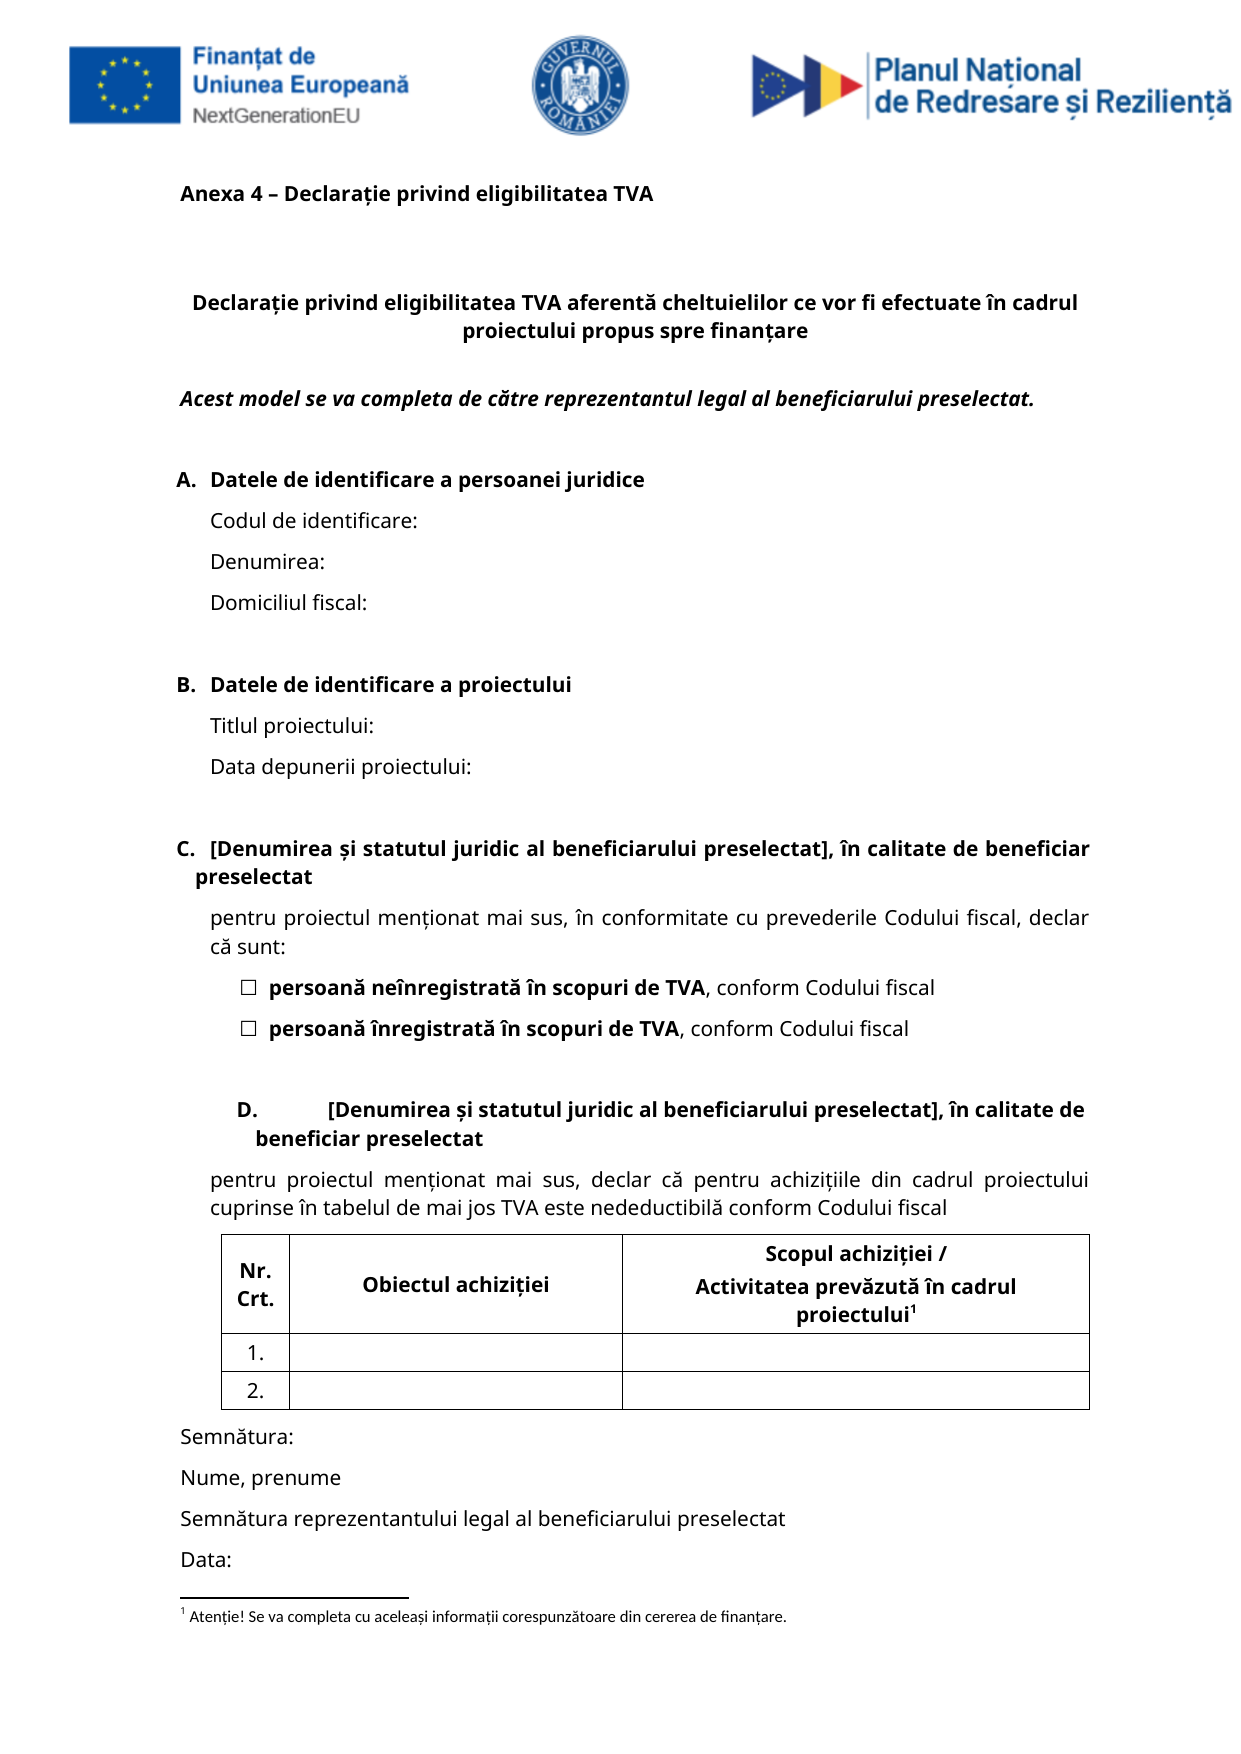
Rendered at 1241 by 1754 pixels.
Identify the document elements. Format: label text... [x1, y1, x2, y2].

text Data depunerii proiectului: [210, 752, 1090, 781]
text pentru proiectul menționat mai sus, în conformitate cu prevederile Codului fiscal, declar că sunt: [210, 903, 1090, 960]
text Data: [180, 1545, 1090, 1573]
picture [11, 14, 1239, 159]
text pentru proiectul menționat mai sus, declar că pentru achizițiile din cadrul proiectului cuprinse în tabelul de mai jos TVA este nedeductibilă conform Codului fiscal [210, 1165, 1090, 1222]
text Titlul proiectului: [210, 711, 1090, 739]
table_cell [623, 1372, 1089, 1409]
table_cell 2. [222, 1372, 289, 1409]
text persoană neînregistrată în scopuri de TVA, conform Codului fiscal [239, 973, 1090, 1001]
table_header Obiectul achiziției [290, 1235, 622, 1333]
text Domiciliul fiscal: [210, 588, 1090, 617]
text Denumirea: [210, 547, 1090, 576]
text Semnătura: [180, 1422, 1090, 1451]
table_cell 1. [222, 1334, 289, 1371]
list [Denumirea și statutul juridic al beneficiarului preselectat], în calitate de beneficiar preselectat [176, 834, 1090, 891]
list [Denumirea și statutul juridic al beneficiarului preselectat], în calitate de beneficiar preselectat [236, 1096, 1090, 1152]
text Semnătura reprezentantului legal al beneficiarului preselectat [180, 1504, 1090, 1533]
table_cell [290, 1372, 622, 1409]
text Anexa 4 – Declarație privind eligibilitatea TVA [180, 179, 1093, 207]
text Acest model se va completa de către reprezentantul legal al beneficiarului preselectat. [180, 384, 1090, 412]
table_cell [623, 1334, 1089, 1371]
table_header Scopul achiziției / Activitatea prevăzută în cadrul proiectului [623, 1235, 1089, 1333]
text persoană înregistrată în scopuri de TVA, conform Codului fiscal [239, 1014, 1090, 1042]
text Codul de identificare: [210, 506, 1090, 535]
table_cell [290, 1334, 622, 1371]
text Nume, prenume [180, 1463, 1090, 1492]
list Datele de identificare a persoanei juridice [176, 466, 1090, 494]
subtitle Declarație privind eligibilitatea TVA aferentă cheltuielilor ce vor fi efectuate în cadrul proiectului propus spre finanţare [180, 288, 1090, 345]
list Datele de identificare a proiectului [176, 670, 1090, 699]
table_header Nr. Crt. [222, 1235, 289, 1333]
